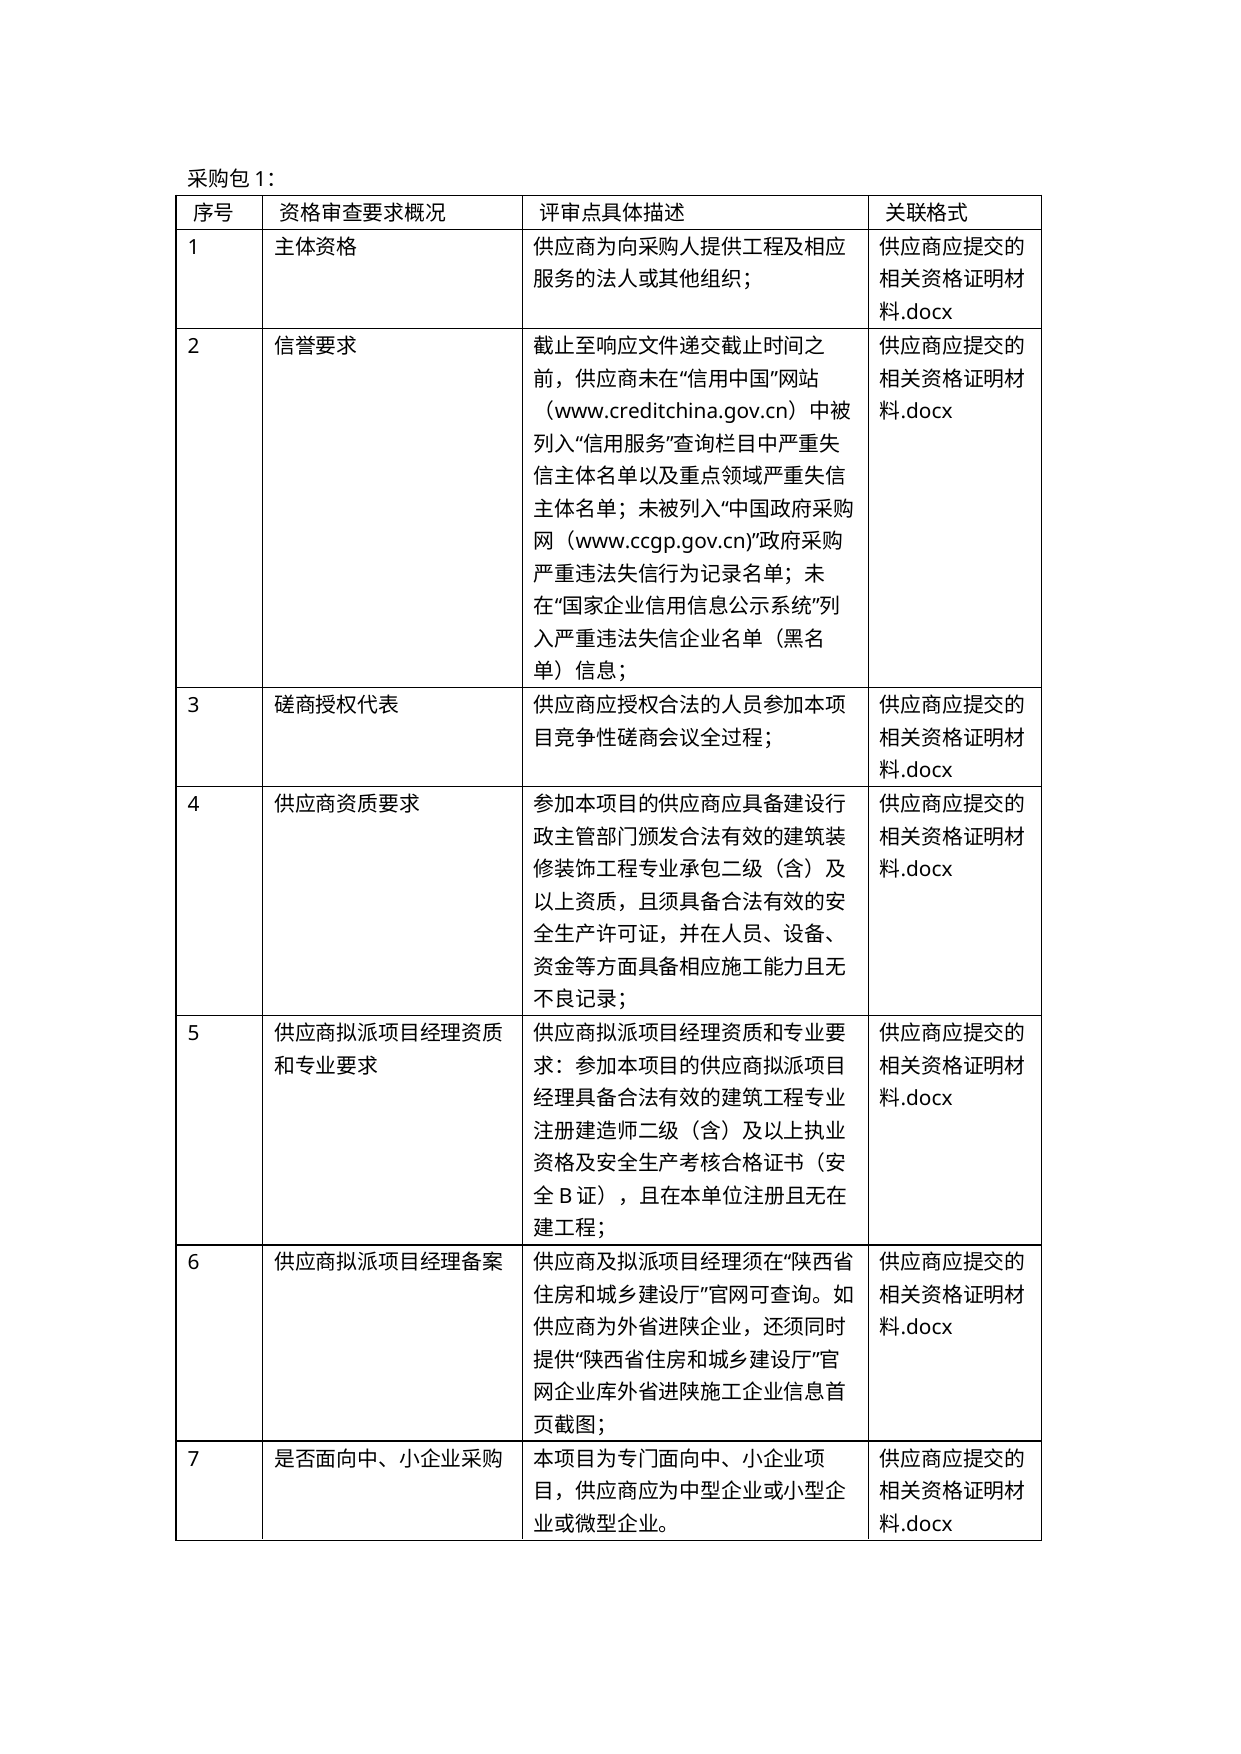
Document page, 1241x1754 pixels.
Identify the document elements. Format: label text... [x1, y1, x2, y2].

table_cell 3 [177, 688, 262, 786]
table_cell 供应商应提交的相关资格证明材料.docx [869, 1246, 1041, 1440]
table_header 关联格式 [869, 196, 1041, 228]
table_cell 6 [177, 1246, 262, 1440]
table_cell 供应商拟派项目经理资质和专业要求 [263, 1016, 522, 1244]
table_cell 信誉要求 [263, 329, 522, 687]
table_cell 7 [177, 1442, 262, 1539]
table_cell 供应商应提交的相关资格证明材料.docx [869, 688, 1041, 786]
table_cell 磋商授权代表 [263, 688, 522, 786]
table_cell 参加本项目的供应商应具备建设行政主管部门颁发合法有效的建筑装修装饰工程专业承包二级（含）及以上资质，且须具备合法有效的安全生产许可证，并在人员、设备、资金等方面具备相应施工能力且无不良记录； [523, 787, 868, 1015]
text 采购包1： [187, 162, 1053, 194]
table_cell 5 [177, 1016, 262, 1244]
table_cell 主体资格 [263, 230, 522, 328]
table_cell 供应商应提交的相关资格证明材料.docx [869, 230, 1041, 328]
table_header 资格审查要求概况 [263, 196, 522, 228]
table_cell 4 [177, 787, 262, 1015]
table_cell 供应商应提交的相关资格证明材料.docx [869, 329, 1041, 687]
table_header 评审点具体描述 [523, 196, 868, 228]
table_cell 供应商及拟派项目经理须在“陕西省住房和城乡建设厅”官网可查询。如供应商为外省进陕企业，还须同时提供“陕西省住房和城乡建设厅”官网企业库外省进陕施工企业信息首页截图； [523, 1246, 868, 1440]
table_cell 供应商应授权合法的人员参加本项目竞争性磋商会议全过程； [523, 688, 868, 786]
table_cell 供应商应提交的相关资格证明材料.docx [869, 1016, 1041, 1244]
table_cell 截止至响应文件递交截止时间之前，供应商未在“信用中国”网站（www.creditchina.gov.cn）中被列入“信用服务”查询栏目中严重失信主体名单以及重点领域严重失信主体名单；未被列入“中国政府采购网（www.ccgp.gov.cn)”政府采购严重违法失信行为记录名单；未在“国家企业信用信息公示系统”列入严重违法失信企业名单（黑名单）信息； [523, 329, 868, 687]
table_cell 供应商拟派项目经理备案 [263, 1246, 522, 1440]
table_cell 2 [177, 329, 262, 687]
table_cell 供应商拟派项目经理资质和专业要求：参加本项目的供应商拟派项目经理具备合法有效的建筑工程专业注册建造师二级（含）及以上执业资格及安全生产考核合格证书（安全B证），且在本单位注册且无在建工程； [523, 1016, 868, 1244]
table_cell 本项目为专门面向中、小企业项目，供应商应为中型企业或小型企业或微型企业。 [523, 1442, 868, 1539]
table_cell 是否面向中、小企业采购 [263, 1442, 522, 1539]
table_cell 供应商应提交的相关资格证明材料.docx [869, 787, 1041, 1015]
table_cell 供应商资质要求 [263, 787, 522, 1015]
table_cell 1 [177, 230, 262, 328]
table_cell 供应商为向采购人提供工程及相应服务的法人或其他组织； [523, 230, 868, 328]
table_cell 供应商应提交的相关资格证明材料.docx [869, 1442, 1041, 1539]
table_header 序号 [177, 196, 262, 228]
